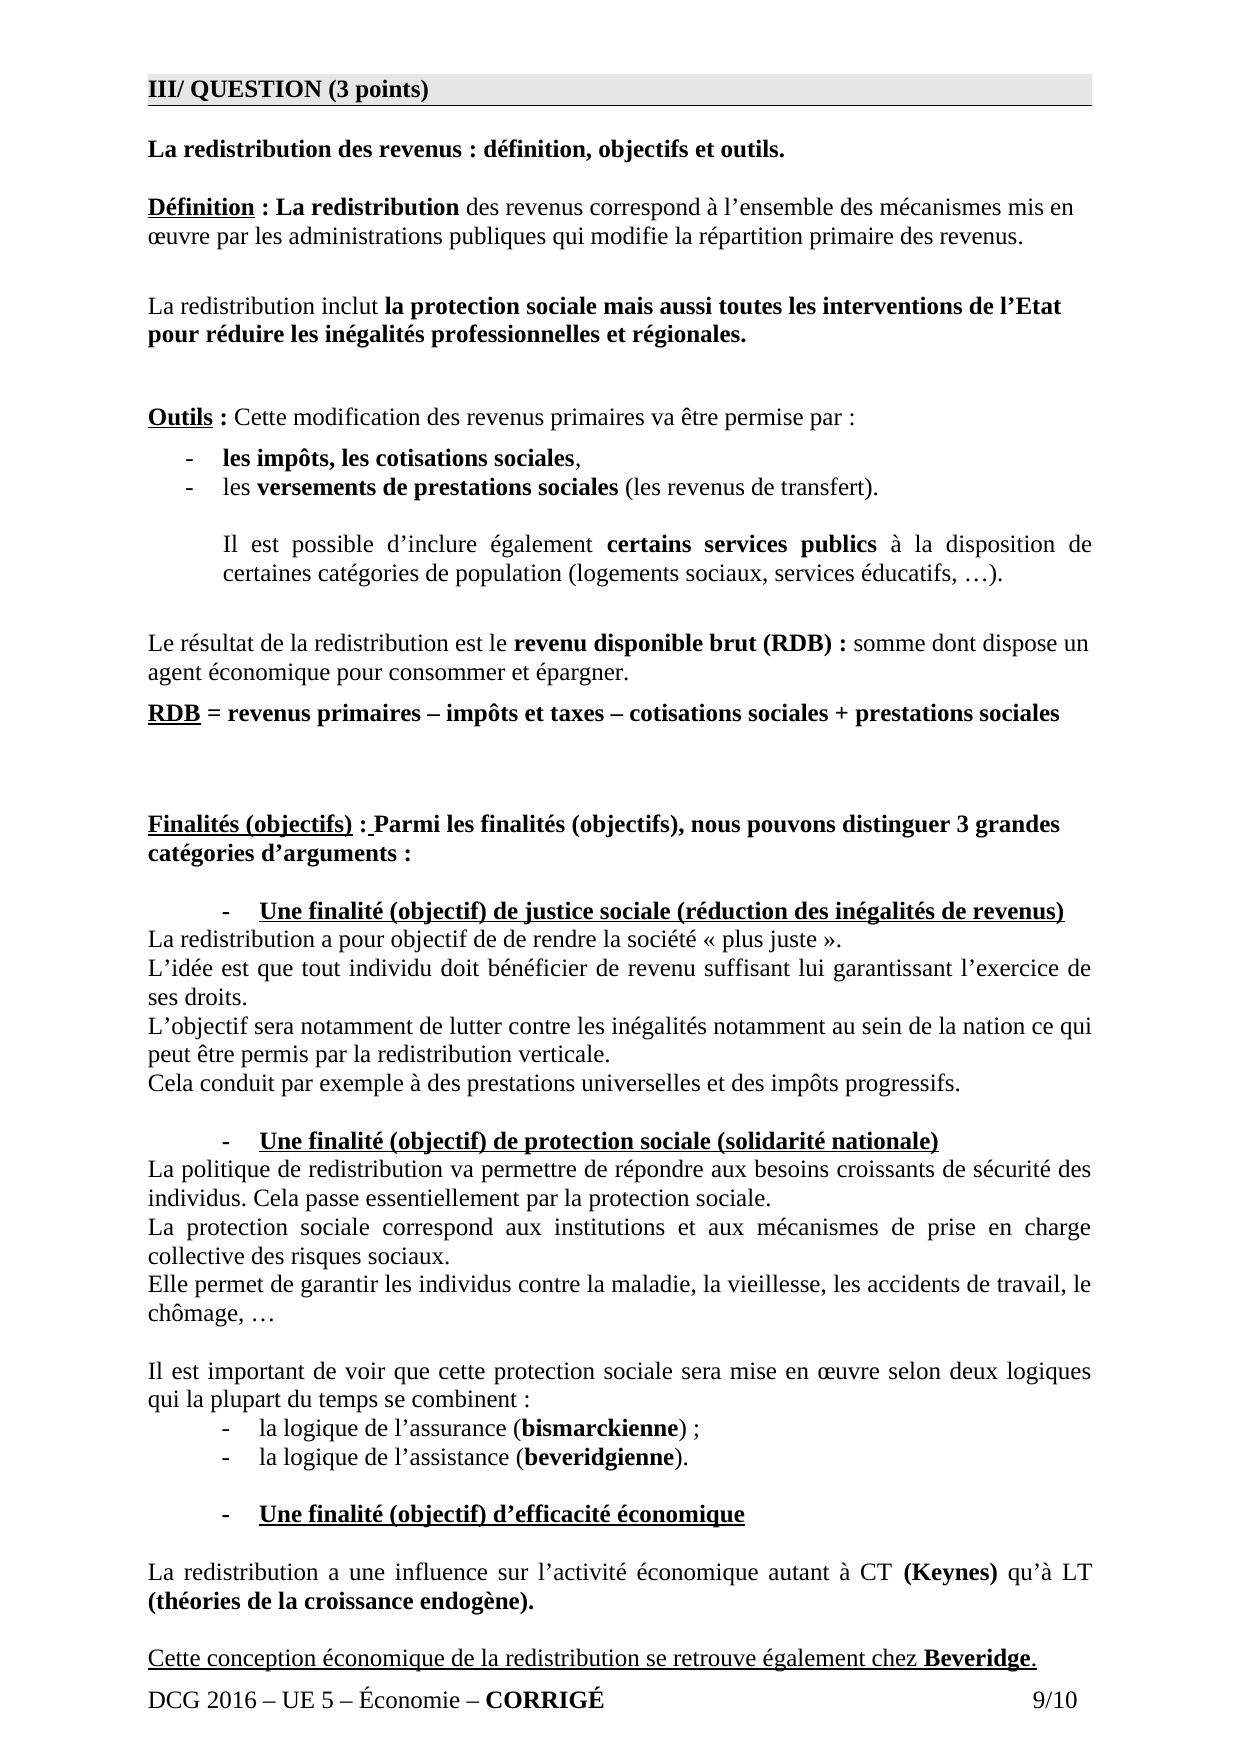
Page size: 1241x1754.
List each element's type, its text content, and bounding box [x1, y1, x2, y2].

list Une finalité (objectif) de protection sociale (solidarité nationale) [222, 1126, 1092, 1154]
list les versements de prestations sociales (les revenus de transfert). [185, 472, 1092, 501]
list les impôts, les cotisations sociales, [185, 443, 1092, 472]
text La protection sociale correspond aux institutions et aux mécanismes de prise en charge collective des risques sociaux. [148, 1212, 1092, 1269]
text Définition : La redistribution des revenus correspond à l’ensemble des mécanismes mis en œuvre par les administrations publiques qui modifie la répartition primaire des revenus. [148, 192, 1092, 249]
text L’idée est que tout individu doit bénéficier de revenu suffisant lui garantissant l’exercice de ses droits. [148, 953, 1092, 1011]
text Il est possible d’inclure également certains services publics à la disposition de certaines catégories de population (logements sociaux, services éducatifs, …). [223, 529, 1092, 587]
text Il est important de voir que cette protection sociale sera mise en œuvre selon deux logiques qui la plupart du temps se combinent : [148, 1356, 1092, 1413]
list Une finalité (objectif) de justice sociale (réduction des inégalités de revenus) [222, 896, 1092, 924]
list la logique de l’assistance (beveridgienne). [221, 1442, 1092, 1471]
list la logique de l’assurance (bismarckienne) ; [221, 1413, 1092, 1442]
text La politique de redistribution va permettre de répondre aux besoins croissants de sécurité des individus. Cela passe essentiellement par la protection sociale. [148, 1154, 1092, 1212]
text La redistribution a une influence sur l’activité économique autant à CT (Keynes) qu’à LT (théories de la croissance endogène). [148, 1557, 1092, 1614]
text Cette conception économique de la redistribution se retrouve également chez Beveridge. [148, 1643, 1092, 1672]
text La redistribution des revenus : définition, objectifs et outils. [148, 134, 1092, 163]
text Le résultat de la redistribution est le revenu disponible brut (RDB) : somme dont dispose un agent économique pour consommer et épargner. [148, 628, 1092, 686]
text Elle permet de garantir les individus contre la maladie, la vieillesse, les accidents de travail, le chômage, … [148, 1269, 1092, 1327]
text La redistribution inclut la protection sociale mais aussi toutes les interventions de l’Etat pour réduire les inégalités professionnelles et régionales. [148, 291, 1092, 348]
text Outils : Cette modification des revenus primaires va être permise par : [148, 402, 1092, 431]
text La redistribution a pour objectif de de rendre la société « plus juste ». [148, 924, 1092, 953]
text RDB = revenus primaires – impôts et taxes – cotisations sociales + prestations sociales [148, 698, 1092, 727]
text III/ QUESTION (3 points) [148, 74, 1092, 105]
text Cela conduit par exemple à des prestations universelles et des impôts progressifs. [148, 1068, 1092, 1097]
text L’objectif sera notamment de lutter contre les inégalités notamment au sein de la nation ce qui peut être permis par la redistribution verticale. [148, 1011, 1092, 1068]
text Finalités (objectifs) : Parmi les finalités (objectifs), nous pouvons distinguer 3 grandes catégories d’arguments : [148, 809, 1092, 867]
list Une finalité (objectif) d’efficacité économique [221, 1499, 1092, 1528]
